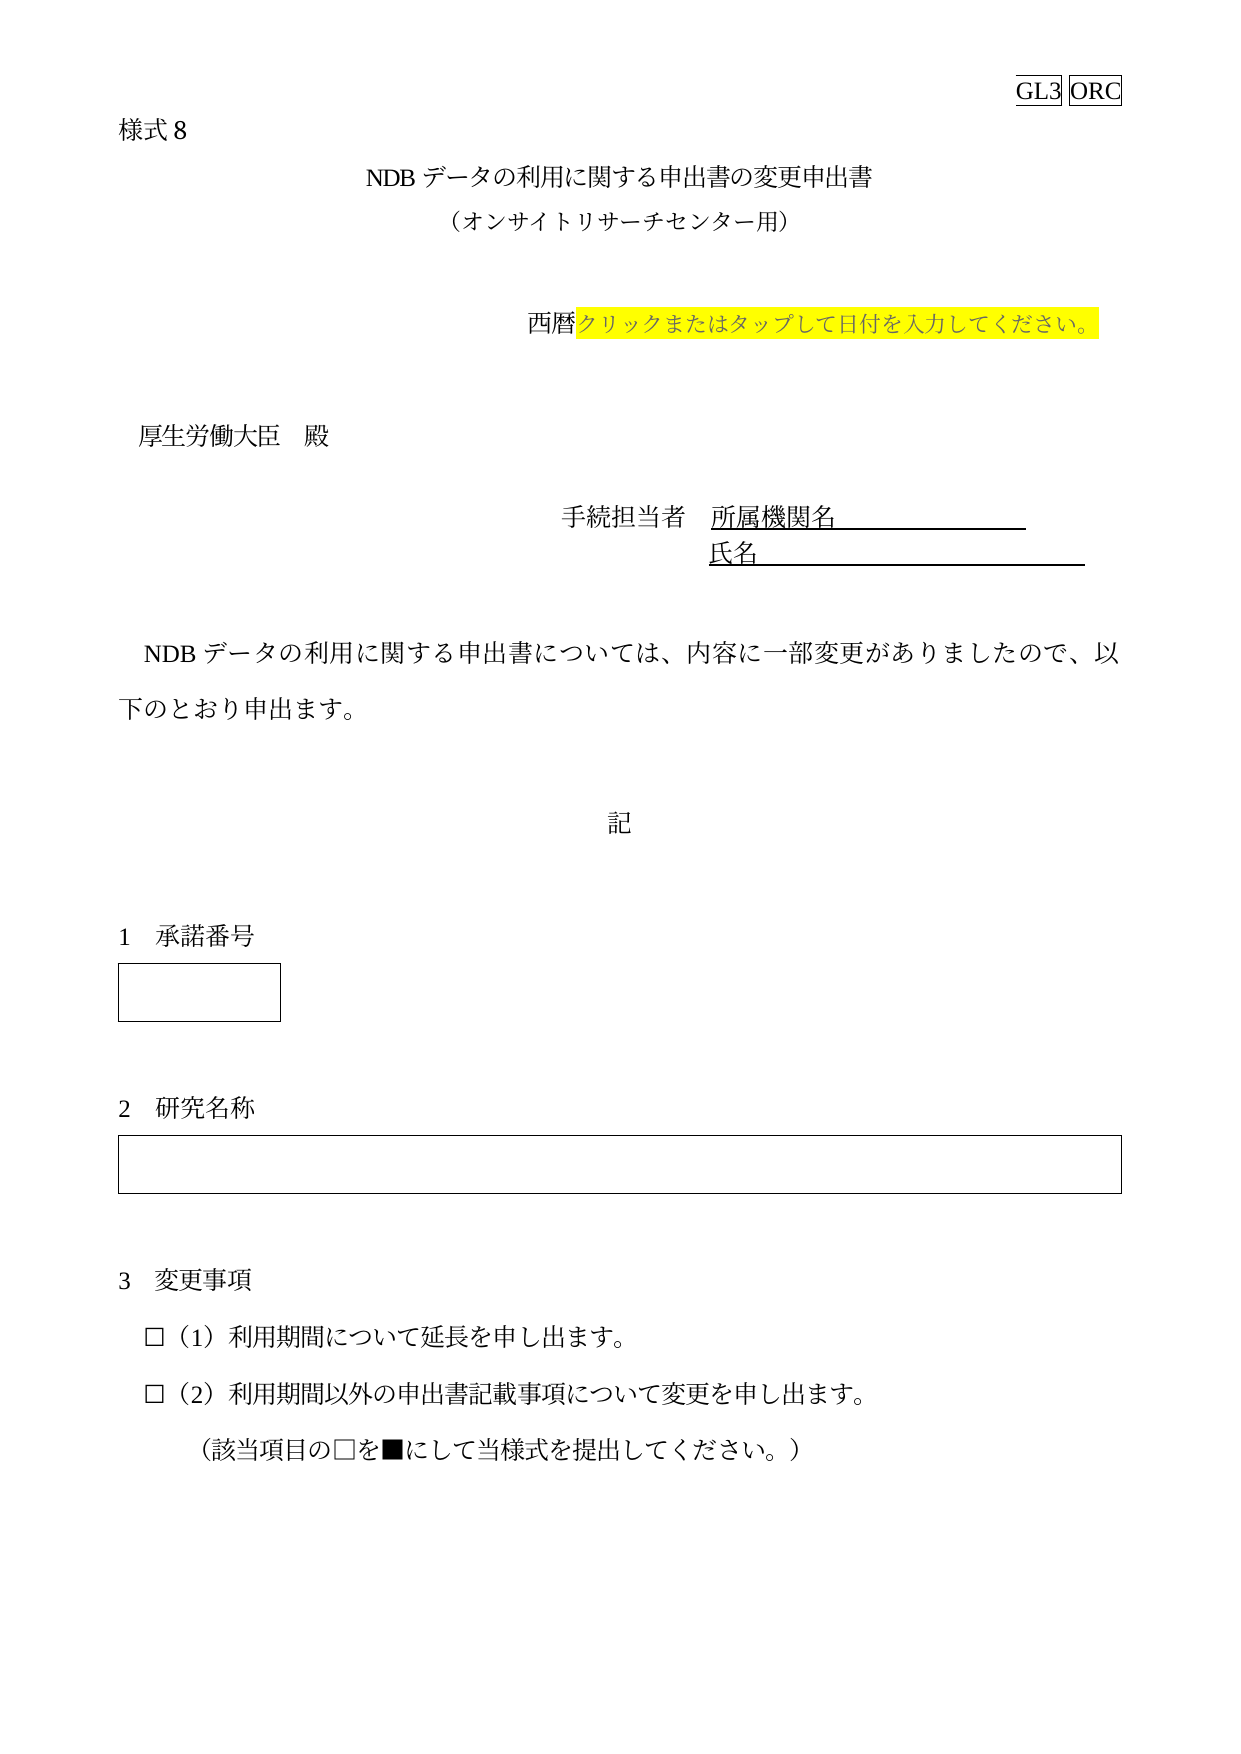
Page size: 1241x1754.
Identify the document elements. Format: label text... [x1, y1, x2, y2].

text 様式8 [118, 109, 1122, 147]
text （オンサイトリサーチセンター用） [118, 204, 1122, 237]
text NDBデータの利用に関する申出書の変更申出書 [118, 147, 1122, 204]
table_header [119, 964, 280, 1021]
text 2 研究名称 [118, 1078, 1122, 1135]
table_header [119, 1136, 1121, 1193]
text 氏名 [118, 533, 1122, 569]
text 厚生労働大臣 殿 [118, 407, 1122, 463]
text （2）利用期間以外の申出書記載事項について変更を申し出ます。 [118, 1364, 1122, 1421]
text （1）利用期間について延長を申し出ます。 [118, 1307, 1122, 1364]
text 手続担当者 所属機関名 [118, 497, 1122, 533]
text 西暦 [118, 293, 1099, 350]
text （該当項目の□を■にして当様式を提出してください。） [118, 1421, 1122, 1477]
text 1 承諾番号 [118, 906, 1122, 963]
text NDBデータの利用に関する申出書については、内容に一部変更がありましたので、以下のとおり申出ます。 [118, 623, 1122, 736]
text 記 [118, 793, 1122, 850]
text 3 変更事項 [118, 1251, 1122, 1307]
